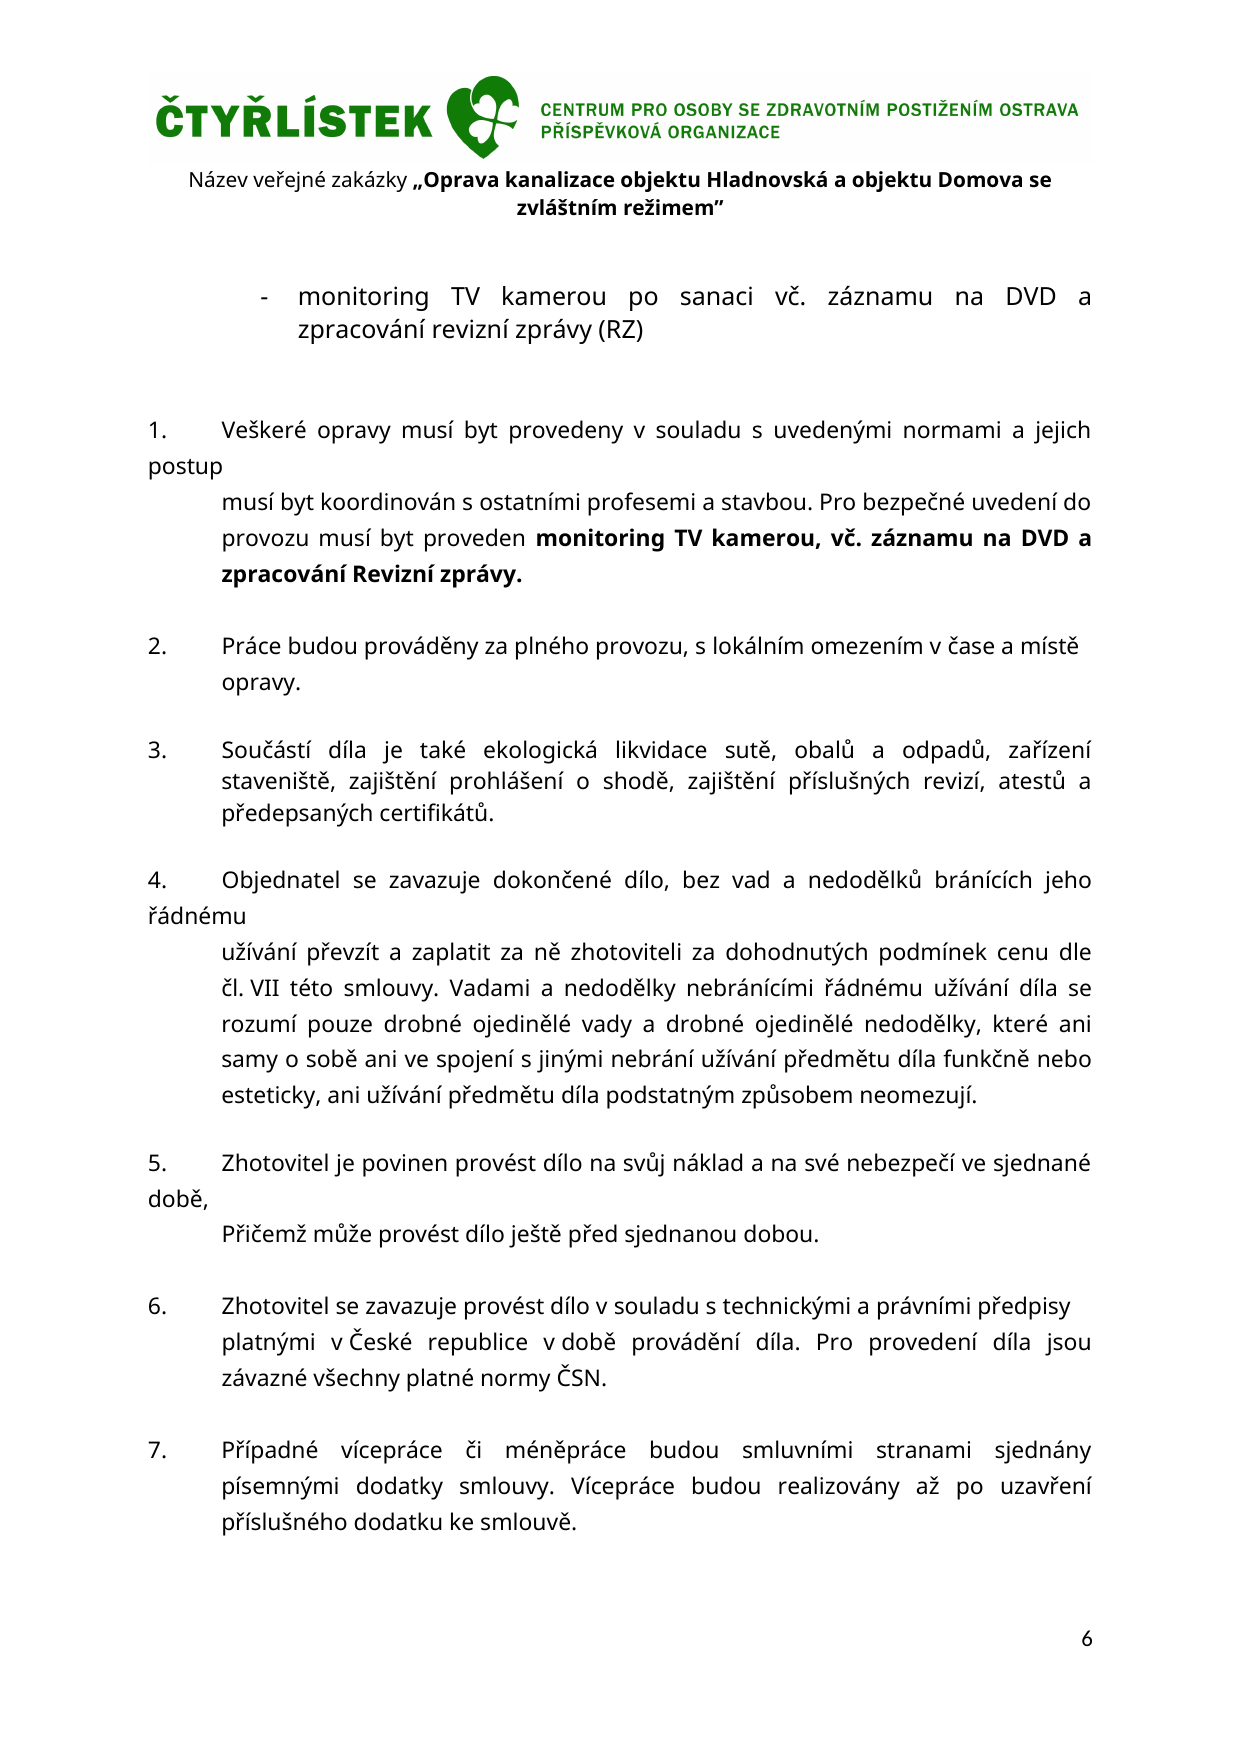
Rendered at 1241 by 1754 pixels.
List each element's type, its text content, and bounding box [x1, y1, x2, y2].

text platnými v České republice v době provádění díla. Pro provedení díla jsou závazné všechny platné normy ČSN. [221, 1326, 1093, 1393]
list Přičemž může provést dílo ještě před sjednanou dobou. [185, 1218, 1093, 1250]
text musí byt koordinován s ostatními profesemi a stavbou. Pro bezpečné uvedení do provozu musí byt proveden monitoring TV kamerou, vč. záznamu na DVD a zpracování Revizní zprávy. [221, 486, 1093, 589]
text 7. Případné vícepráce či méněpráce budou smluvními stranami sjednány písemnými dodatky smlouvy. Vícepráce budou realizovány až po uzavření příslušného dodatku ke smlouvě. [148, 1434, 1093, 1537]
text 3. Součástí díla je také ekologická likvidace sutě, obalů a odpadů, zařízení staveniště, zajištění prohlášení o shodě, zajištění příslušných revizí, atestů a předepsaných certifikátů. [148, 734, 1093, 828]
text 5. Zhotovitel je povinen provést dílo na svůj náklad a na své nebezpečí ve sjednané době, [148, 1147, 1093, 1214]
picture [147, 73, 1094, 165]
text opravy. [148, 666, 1093, 697]
text 2. Práce budou prováděny za plného provozu, s lokálním omezením v čase a místě [148, 630, 1093, 661]
text 1. Veškeré opravy musí byt provedeny v souladu s uvedenými normami a jejich postup [148, 414, 1093, 482]
text 6. Zhotovitel se zavazuje provést dílo v souladu s technickými a právními předpisy [148, 1290, 1093, 1322]
text užívání převzít a zaplatit za ně zhotoviteli za dohodnutých podmínek cenu dle čl. VII této smlouvy. Vadami a nedodělky nebránícími řádnému užívání díla se rozumí pouze drobné ojedinělé vady a drobné ojedinělé nedodělky, které ani samy o sobě ani ve spojení s jinými nebrání užívání předmětu díla funkčně nebo esteticky, ani užívání předmětu díla podstatným způsobem neomezují. [221, 936, 1093, 1111]
text 4. Objednatel se zavazuje dokončené dílo, bez vad a nedodělků bránících jeho řádnému [148, 864, 1093, 931]
list monitoring TV kamerou po sanaci vč. záznamu na DVD a zpracování revizní zprávy (RZ) [260, 278, 1093, 346]
